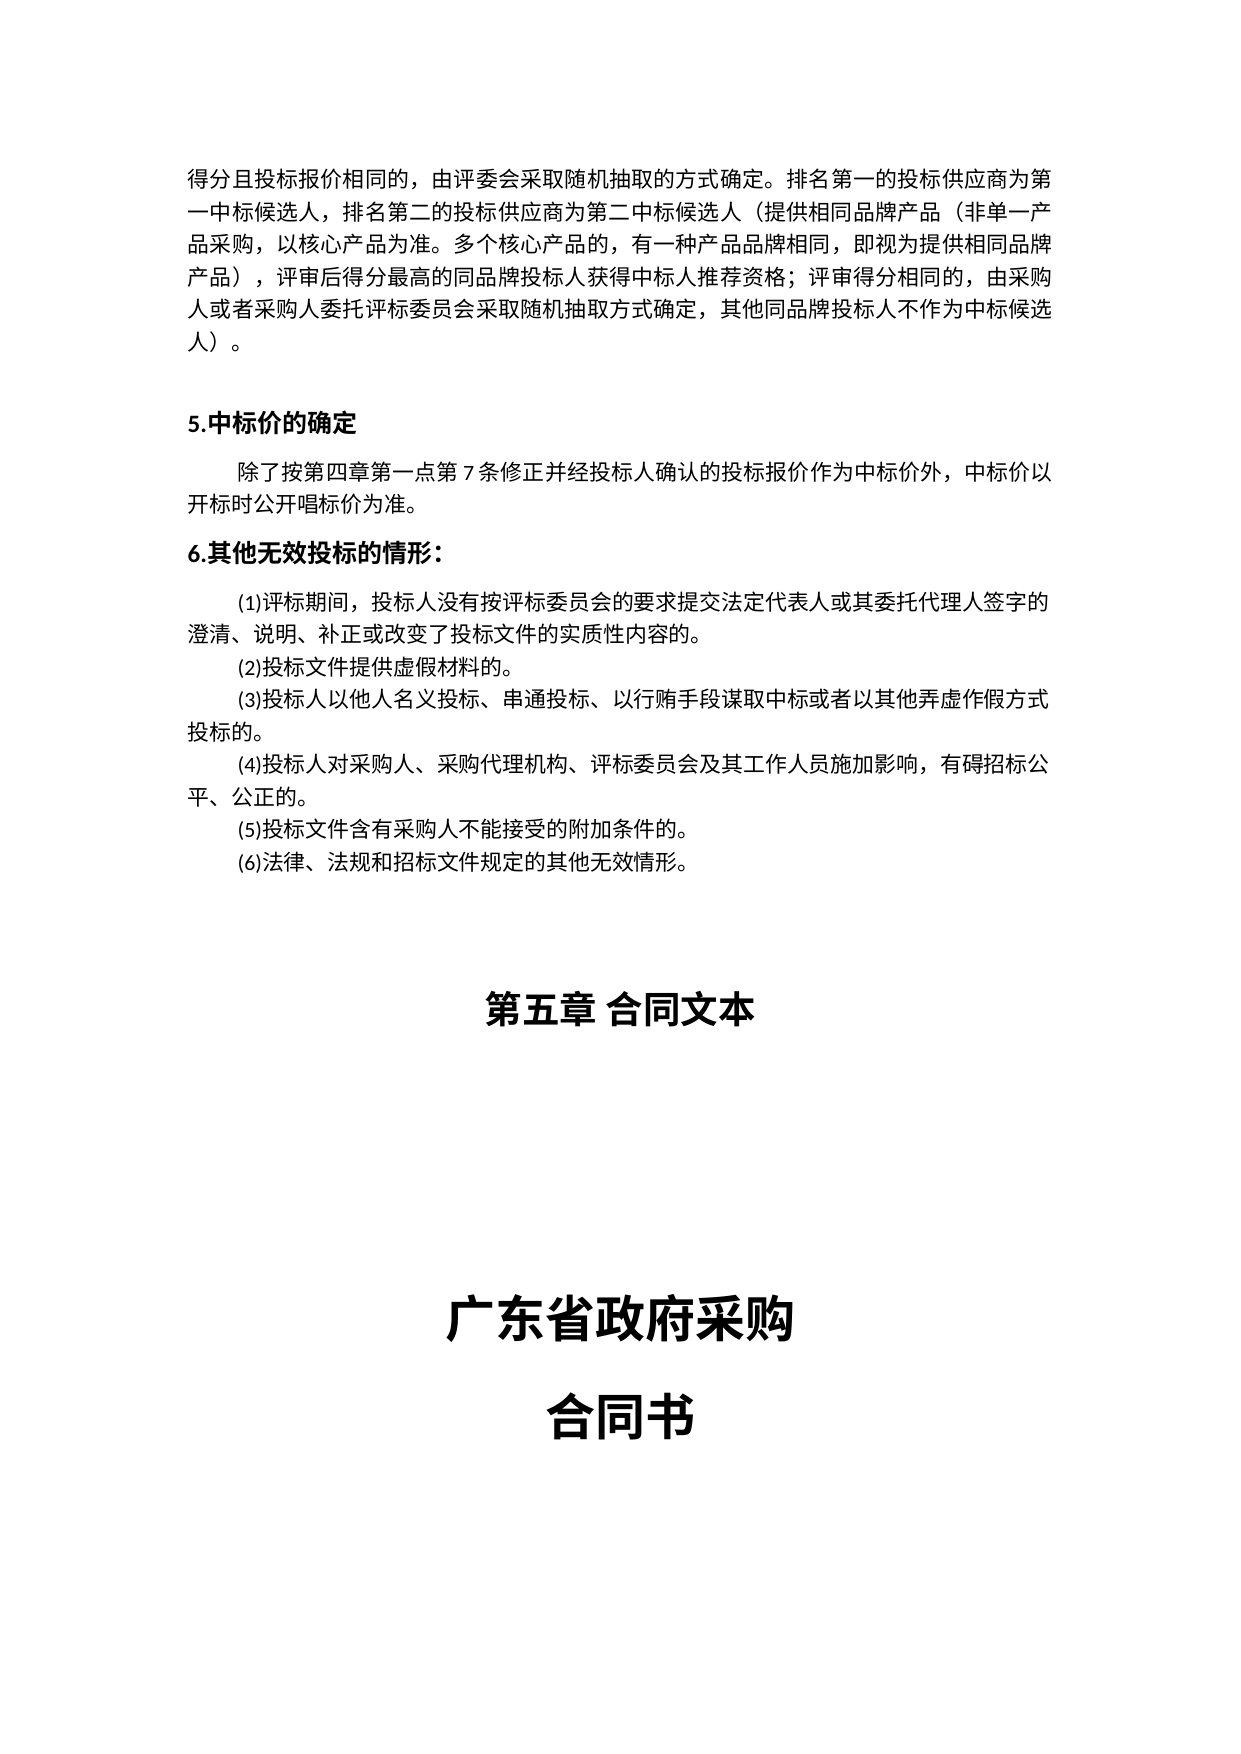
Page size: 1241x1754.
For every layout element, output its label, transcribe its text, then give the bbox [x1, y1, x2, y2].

text (6)法律、法规和招标文件规定的其他无效情形。 [187, 844, 1053, 877]
text 广东省政府采购 [187, 1267, 1053, 1364]
text (4)投标人对采购人、采购代理机构、评标委员会及其工作人员施加影响，有碍招标公平、公正的。 [187, 747, 1053, 812]
text 除了按第四章第一点第7条修正并经投标人确认的投标报价作为中标价外，中标价以开标时公开唱标价为准。 [187, 454, 1053, 519]
text (2)投标文件提供虚假材料的。 [187, 649, 1053, 682]
text (5)投标文件含有采购人不能接受的附加条件的。 [187, 812, 1053, 844]
text 6.其他无效投标的情形： [187, 519, 1053, 584]
text 5.中标价的确定 [187, 389, 1053, 454]
text (3)投标人以他人名义投标、串通投标、以行贿手段谋取中标或者以其他弄虚作假方式投标的。 [187, 682, 1053, 747]
text (1)评标期间，投标人没有按评标委员会的要求提交法定代表人或其委托代理人签字的澄清、说明、补正或改变了投标文件的实质性内容的。 [187, 584, 1053, 649]
text 第五章 合同文本 [187, 974, 1053, 1039]
text 合同书 [187, 1364, 1053, 1462]
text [187, 162, 1053, 357]
